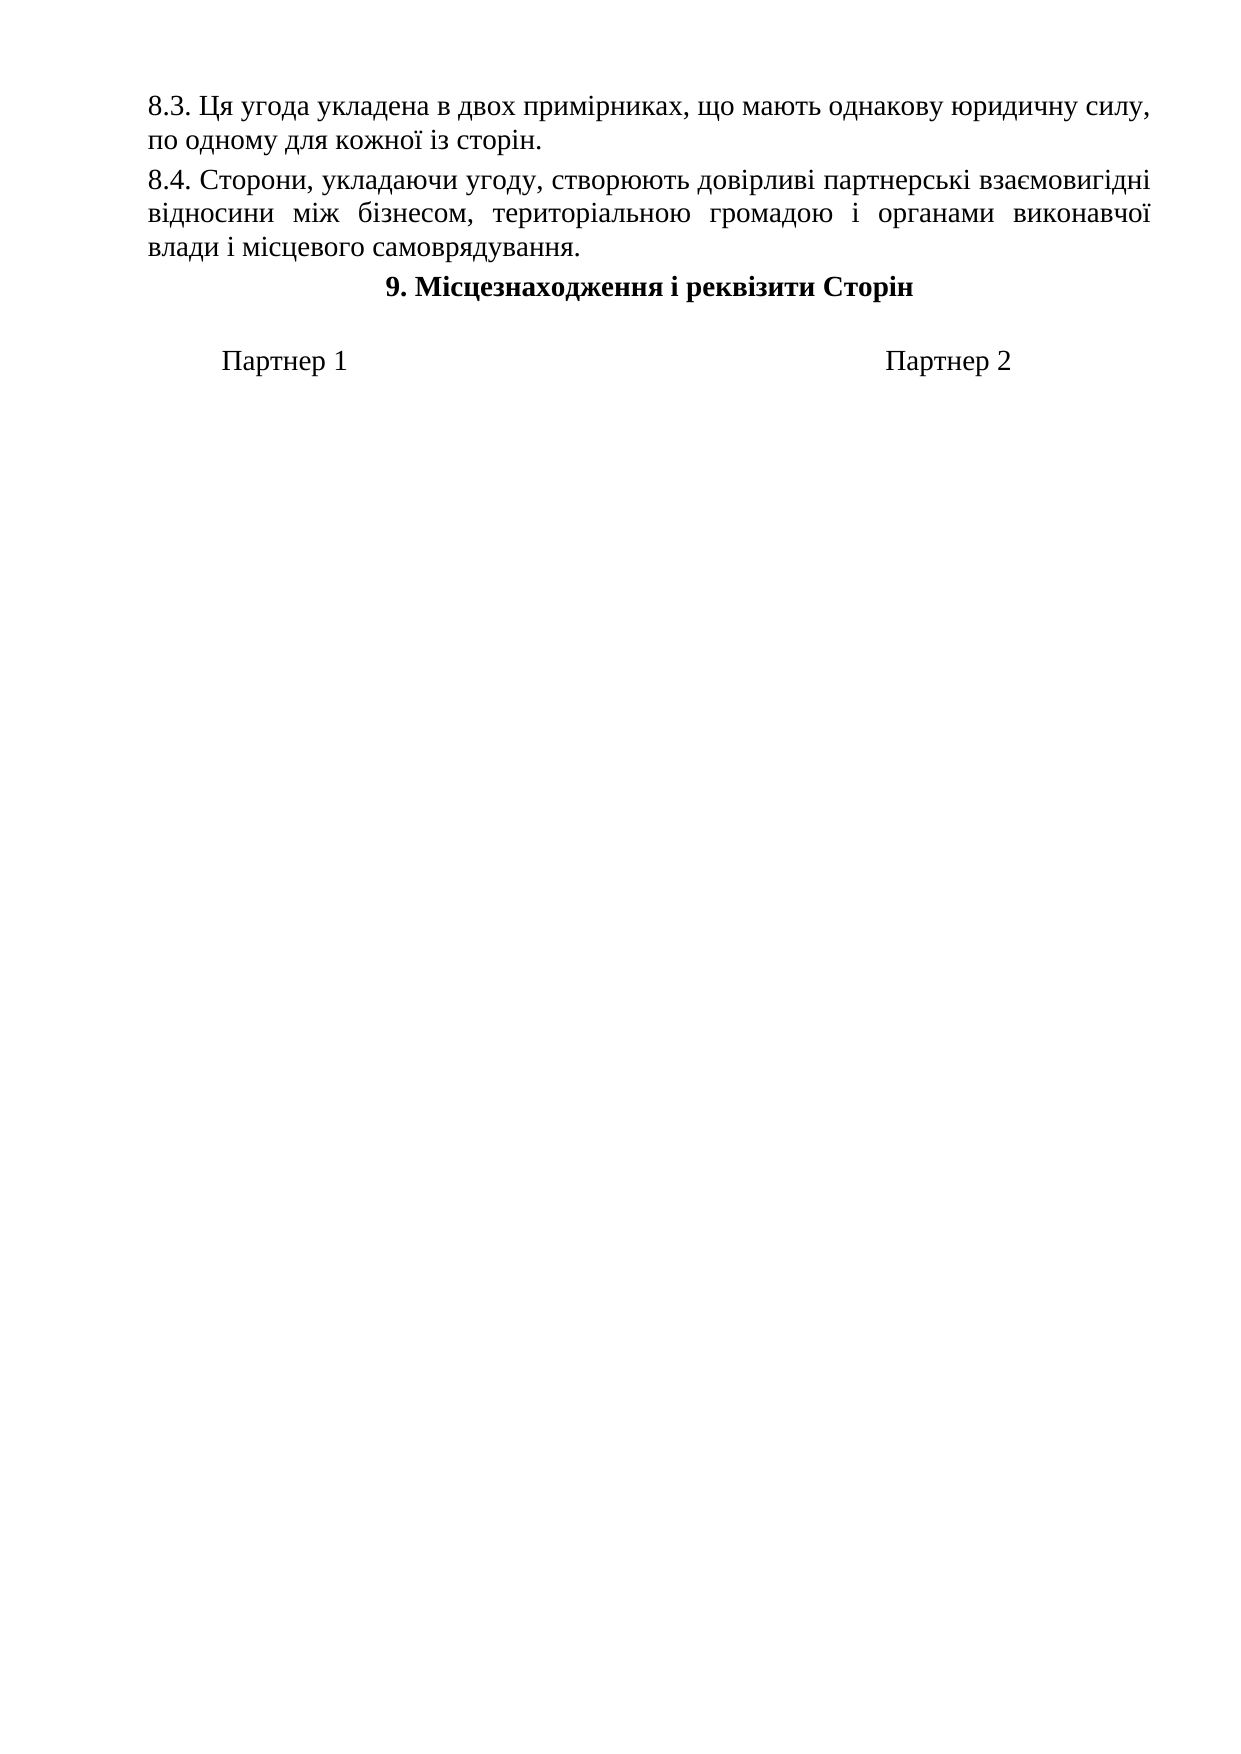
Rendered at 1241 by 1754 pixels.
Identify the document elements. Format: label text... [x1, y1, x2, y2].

text 9. Місцезнаходження і реквізити Сторін [148, 269, 1152, 302]
text 8.3. Ця угода укладена в двох примірниках, що мають однакову юридичну силу, по одному для кожної із сторін. [148, 88, 1152, 156]
text 8.4. Сторони, укладаючи угоду, створюють довірливі партнерські взаємовигідні відносини між бізнесом, територіальною громадою і органами виконавчої влади і місцевого самоврядування. [148, 162, 1152, 262]
text Партнер 1 Партнер 2 [148, 343, 1152, 377]
